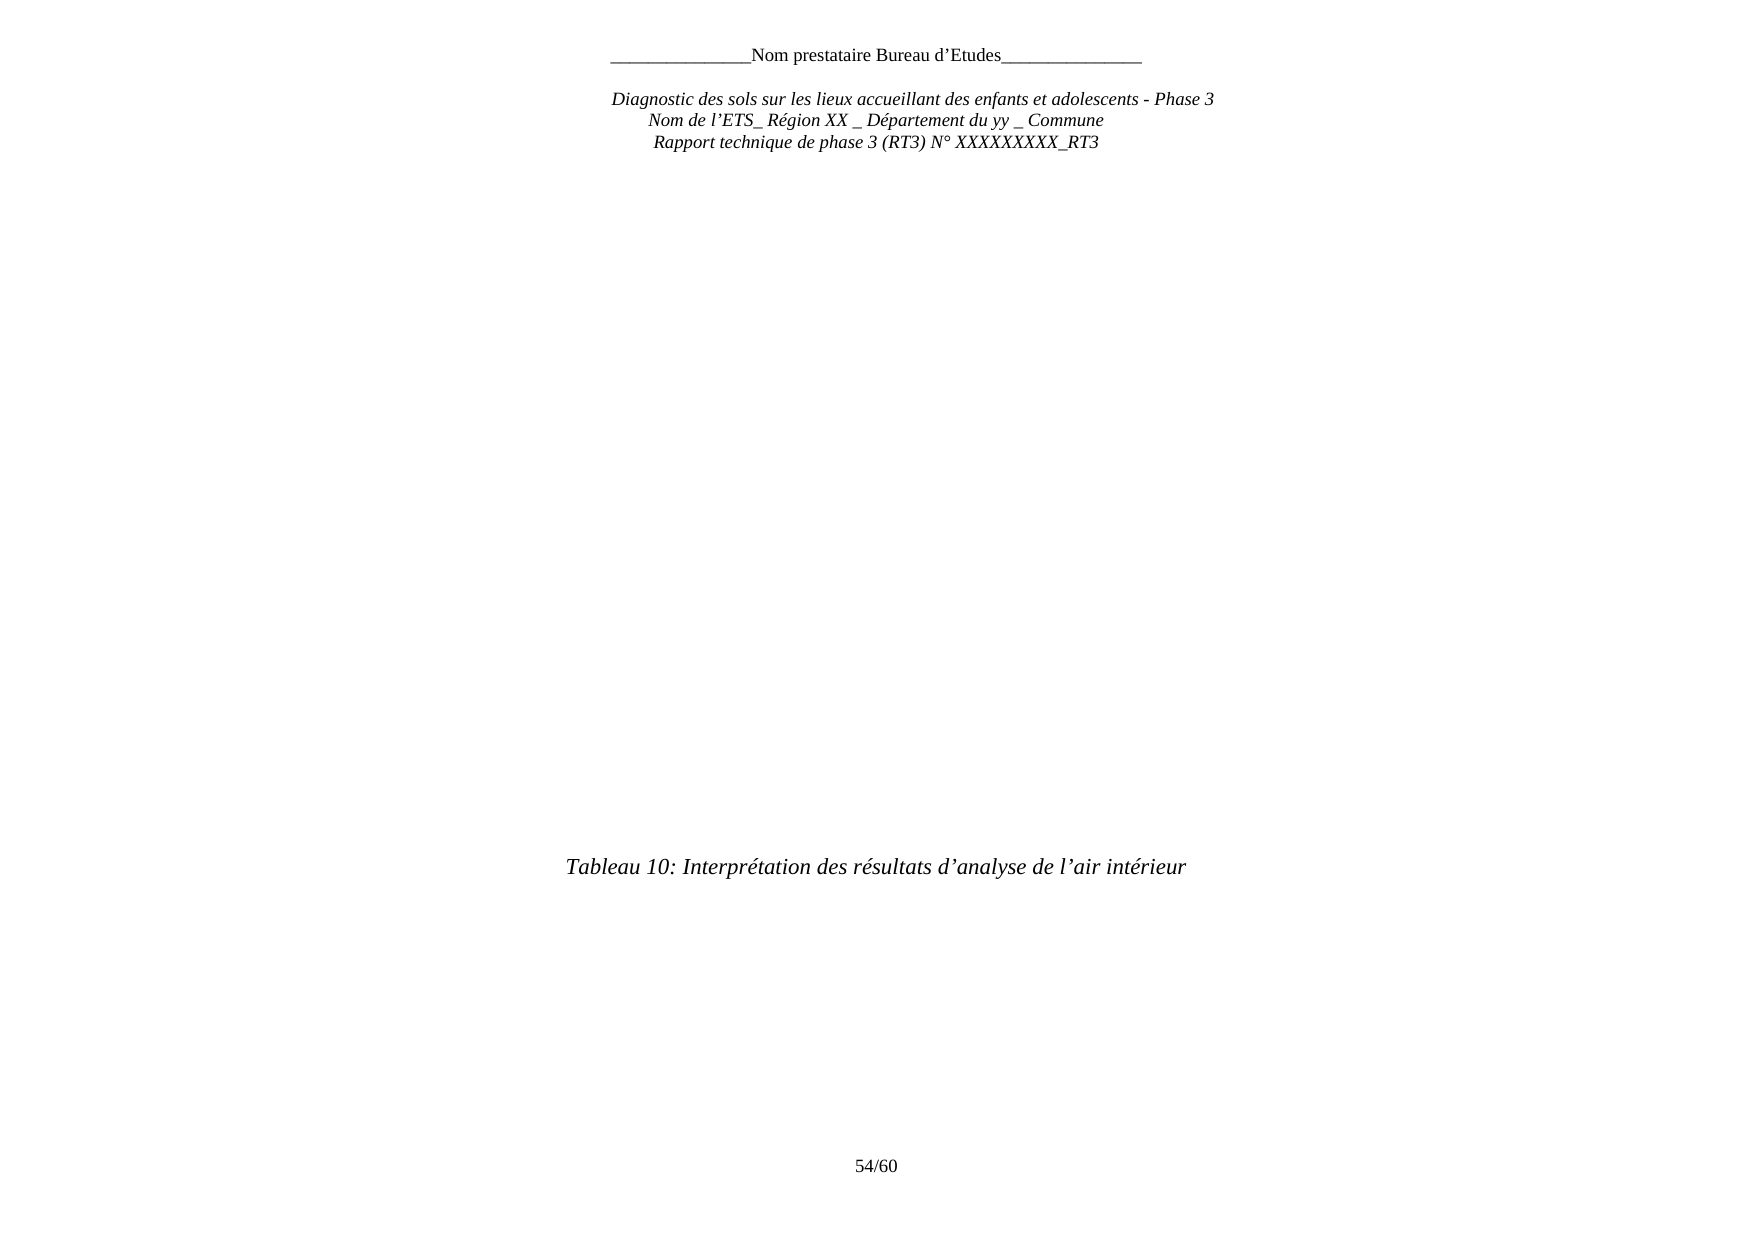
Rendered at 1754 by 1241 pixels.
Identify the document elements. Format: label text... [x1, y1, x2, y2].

text Tableau 10: Interprétation des résultats d’analyse de l’air intérieur [177, 853, 1575, 880]
